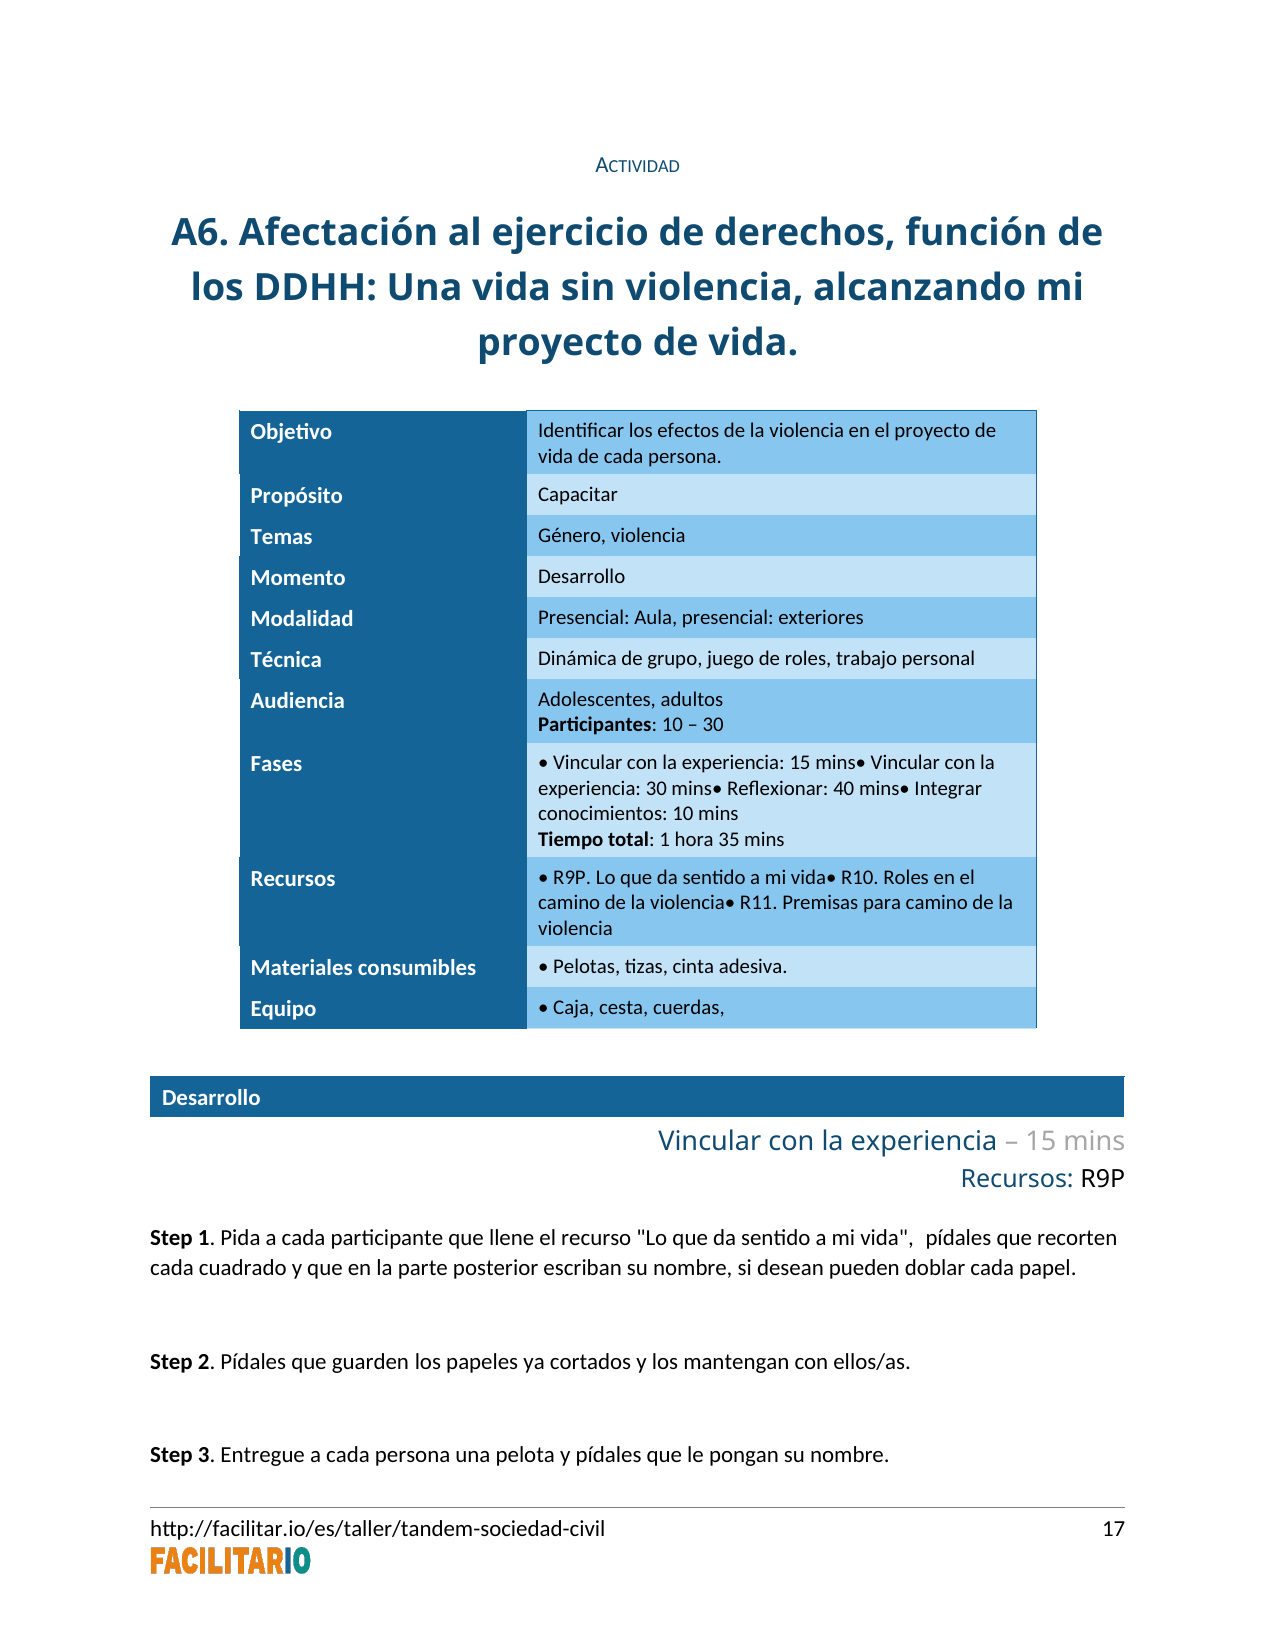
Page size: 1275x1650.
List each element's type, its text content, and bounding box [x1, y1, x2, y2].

subtitle Vincular con la experiencia – 15 mins [150, 1121, 1125, 1158]
table_cell • Caja, cesta, cuerdas, [527, 987, 1036, 1028]
text Step 3. Entregue a cada persona una pelota y pídales que le pongan su nombre. [150, 1441, 1125, 1468]
table_cell Dinámica de grupo, juego de roles, trabajo personal [527, 638, 1036, 679]
text Recursos: R9P [150, 1161, 1125, 1195]
table_cell • R9P. Lo que da sentido a mi vida [527, 857, 1036, 946]
table_cell Género, violencia [527, 515, 1036, 556]
table_cell • Pelotas, tizas, cinta adesiva. [527, 946, 1036, 987]
table_header Desarrollo [151, 1077, 1124, 1117]
table_header Objetivo [240, 411, 526, 474]
table_cell Propósito [240, 475, 526, 515]
table_cell Equipo [240, 988, 526, 1028]
table_cell Capacitar [527, 474, 1036, 515]
text Step 1. Pida a cada participante que llene el recurso "Lo que da sentido a mi vida", pídales que recorten cada cuadrado y que en la parte posterior escriban su nombre, si desean pueden doblar cada papel. [150, 1223, 1125, 1281]
table_cell Materiales consumibles [240, 948, 526, 987]
table_cell • Vincular con la experiencia: 15 mins Tiempo total: 1 hora 35 mins [527, 743, 1036, 857]
text Actividad [150, 150, 1125, 178]
table_cell Desarrollo [527, 556, 1036, 597]
table_cell Audiencia [240, 680, 526, 743]
table_cell Recursos [240, 858, 526, 946]
table_cell Técnica [240, 639, 526, 679]
table_cell Momento [240, 557, 526, 597]
picture [145, 1544, 315, 1576]
table_cell Modalidad [240, 598, 526, 638]
subtitle A6. Afectación al ejercicio de derechos, función de los DDHH: Una vida sin violencia, alcanzando mi proyecto de vida. [150, 205, 1125, 366]
text Step 2. Pídales que guarden los papeles ya cortados y los mantengan con ellos/as. [150, 1347, 1125, 1375]
table_cell Fases [240, 744, 526, 857]
table_header Identificar los efectos de la violencia en el proyecto de vida de cada persona. [527, 411, 1036, 474]
table_cell Presencial: Aula, presencial: exteriores [527, 597, 1036, 638]
table_cell Temas [240, 516, 526, 556]
table_cell Adolescentes, adultos Participantes: 10 – 30 [527, 679, 1036, 743]
